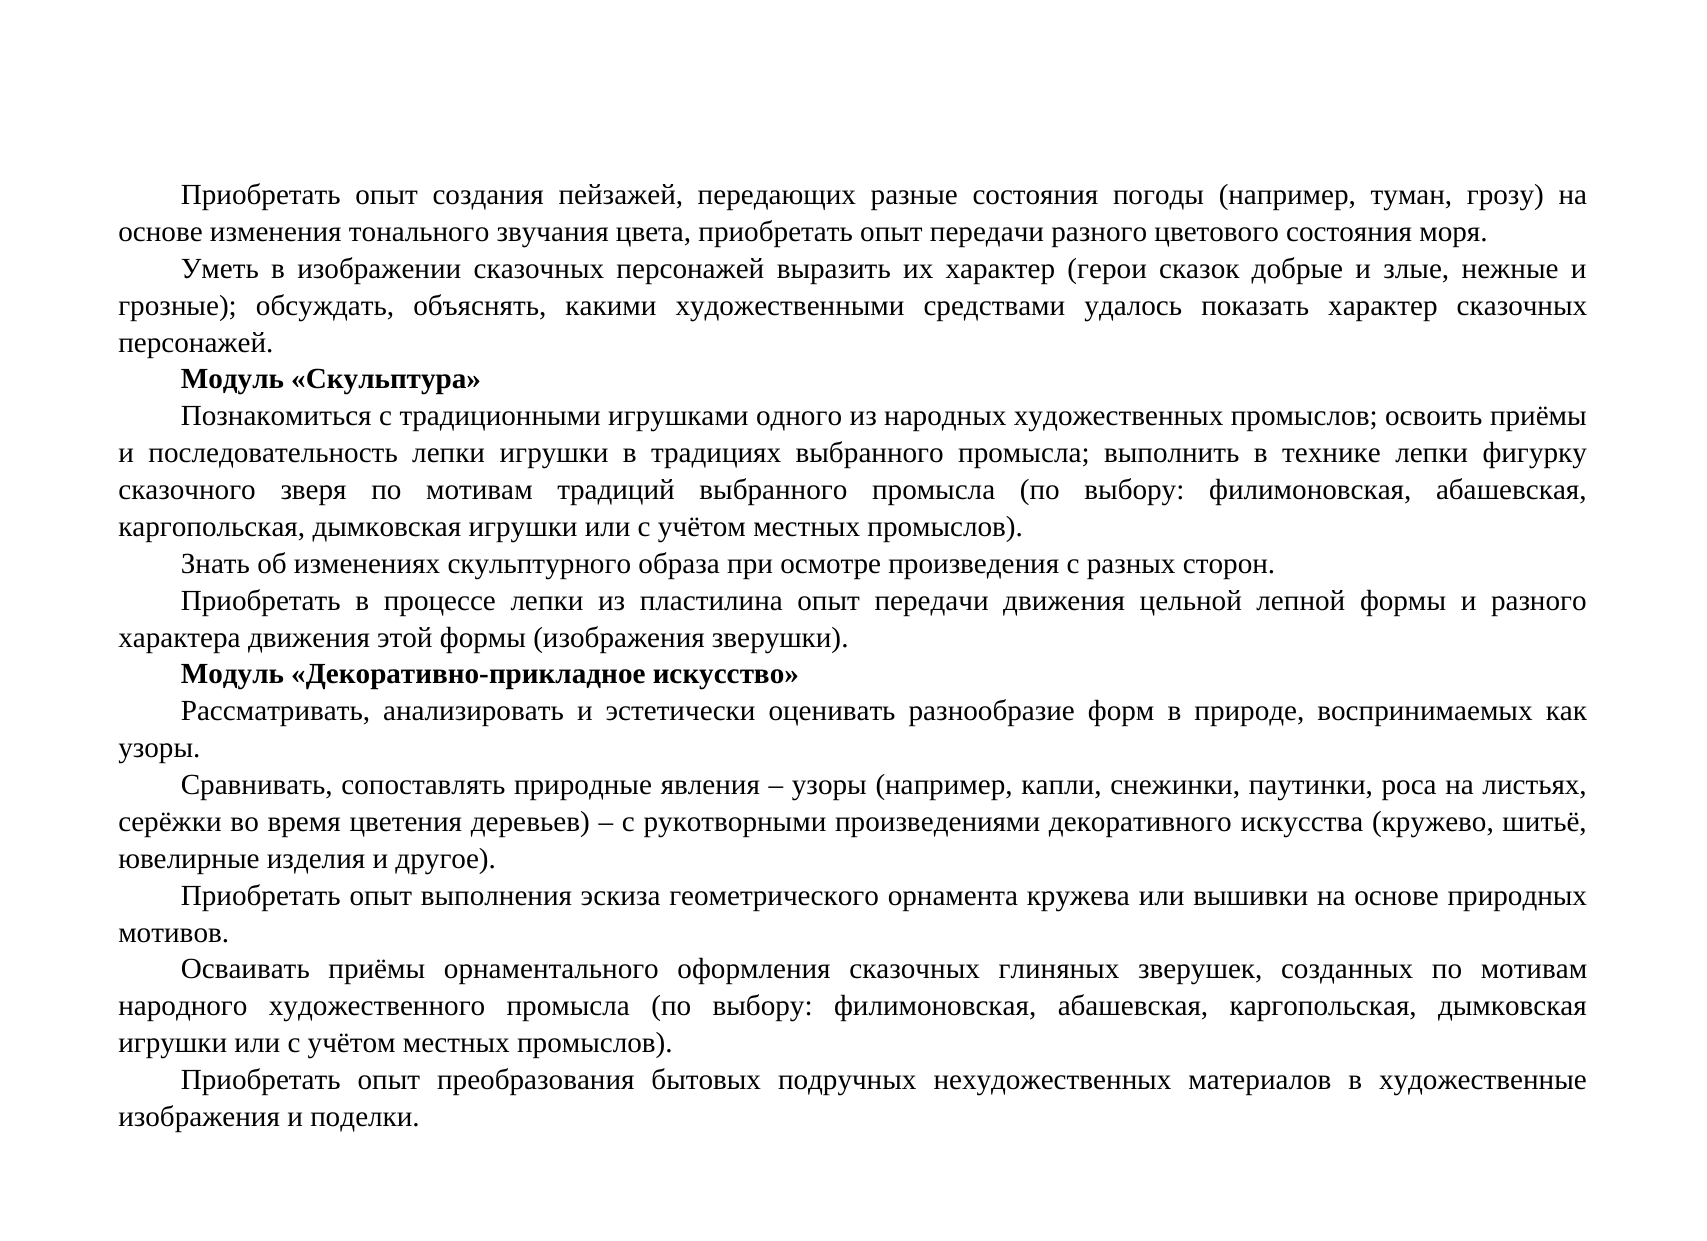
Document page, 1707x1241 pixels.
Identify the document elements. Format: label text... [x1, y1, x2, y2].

text Приобретать опыт преобразования бытовых подручных нехудожественных материалов в художественные изображения и поделки. [118, 1062, 1588, 1133]
text Приобретать опыт выполнения эскиза геометрического орнамента кружева или вышивки на основе природных мотивов. [118, 878, 1588, 948]
text Познакомиться с традиционными игрушками одного из народных художественных промыслов; освоить приёмы и последовательность лепки игрушки в традициях выбранного промысла; выполнить в технике лепки фигурку сказочного зверя по мотивам традиций выбранного промысла (по выбору: филимоновская, абашевская, каргопольская, дымковская игрушки или с учётом местных промыслов). [118, 398, 1588, 543]
text Сравнивать, сопоставлять природные явления – узоры (например, капли, снежинки, паутинки, роса на листьях, серёжки во время цветения деревьев) – с рукотворными произведениями декоративного искусства (кружево, шитьё, ювелирные изделия и другое). [118, 767, 1588, 874]
text Модуль «Скульптура» [118, 362, 1588, 395]
text Приобретать в процессе лепки из пластилина опыт передачи движения цельной лепной формы и разного характера движения этой формы (изображения зверушки). [118, 583, 1588, 653]
text Рассматривать, анализировать и эстетически оценивать разнообразие форм в природе, воспринимаемых как узоры. [118, 693, 1588, 764]
text Осваивать приёмы орнаментального оформления сказочных глиняных зверушек, созданных по мотивам народного художественного промысла (по выбору: филимоновская, абашевская, каргопольская, дымковская игрушки или с учётом местных промыслов). [118, 952, 1588, 1059]
text Приобретать опыт создания пейзажей, передающих разные состояния погоды (например, туман, грозу) на основе изменения тонального звучания цвета, приобретать опыт передачи разного цветового состояния моря. [118, 177, 1588, 248]
text Знать об изменениях скульптурного образа при осмотре произведения с разных сторон. [118, 546, 1588, 579]
text Модуль «Декоративно-прикладное искусство» [118, 657, 1588, 690]
text Уметь в изображении сказочных персонажей выразить их характер (герои сказок добрые и злые, нежные и грозные); обсуждать, объяснять, какими художественными средствами удалось показать характер сказочных персонажей. [118, 251, 1588, 358]
